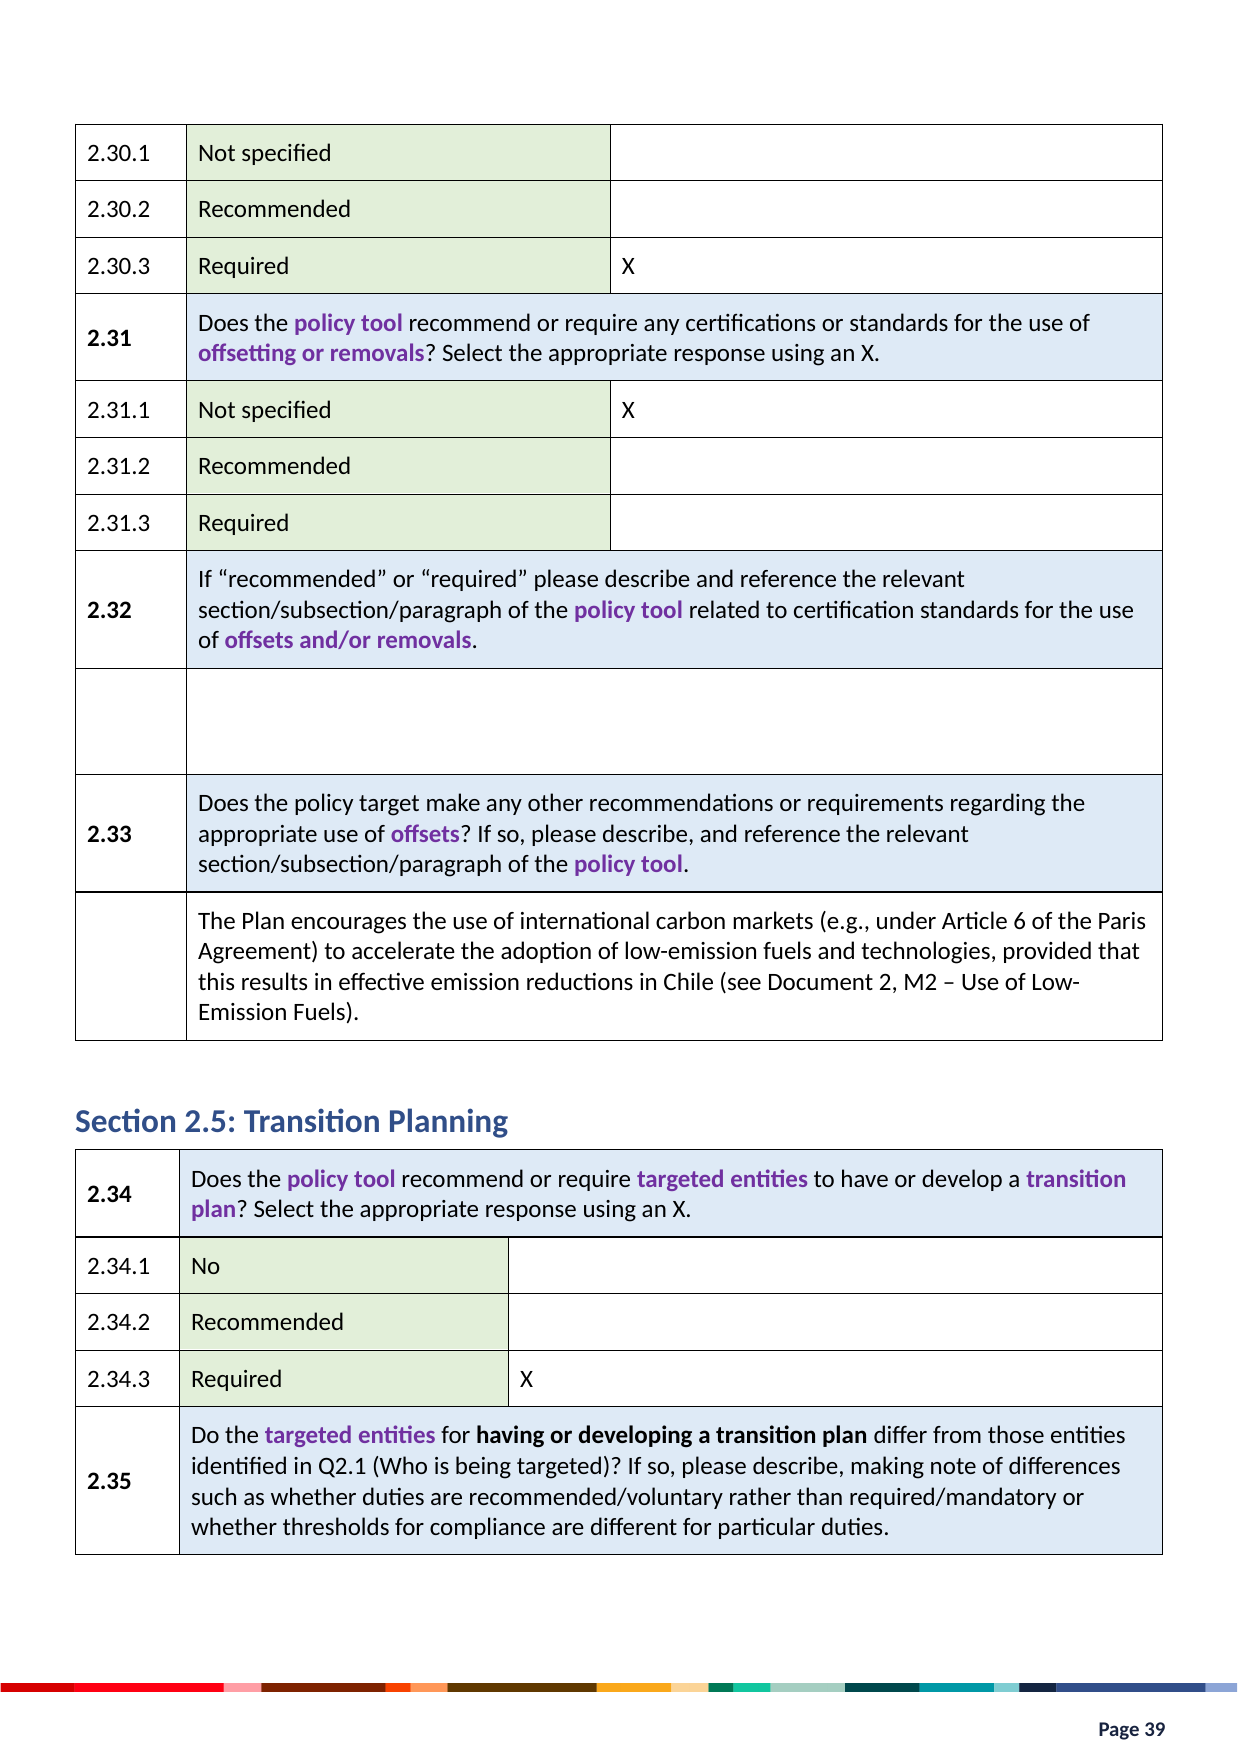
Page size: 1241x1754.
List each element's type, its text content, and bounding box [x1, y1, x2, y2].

table_cell 2.34.3 [76, 1351, 179, 1406]
table_cell 2.33 [76, 775, 186, 891]
table_cell Does the policy tool recommend or require any certifications or standards for the use of offsetting or removals? Select the appropriate response using an X. [187, 294, 1162, 380]
table_cell No [180, 1238, 508, 1293]
table_cell [187, 669, 1162, 774]
table_cell 2.35 [76, 1407, 179, 1554]
table_cell Not specified [187, 125, 610, 180]
table_cell 2.31.2 [76, 438, 186, 493]
table_cell Do the targeted entities for having or developing a transition plan differ from those entities identified in Q2.1 (Who is being targeted)? If so, please describe, making note of differences such as whether duties are recommended/voluntary rather than required/mandatory or whether thresholds for compliance are different for particular duties. [180, 1407, 1162, 1554]
table_cell Required [187, 238, 610, 293]
table_cell X [509, 1351, 1162, 1406]
table_cell Required [187, 495, 610, 550]
table_cell [611, 181, 1162, 237]
table_cell 2.32 [76, 551, 186, 668]
table_cell [76, 669, 186, 774]
table_cell [611, 495, 1162, 550]
table_cell 2.30.3 [76, 238, 186, 293]
subtitle Section 2.5: Transition Planning [75, 1100, 1165, 1141]
table_header 2.34 [76, 1150, 179, 1236]
table_cell Recommended [180, 1294, 508, 1349]
table_cell If “recommended” or “required” please describe and reference the relevant section/subsection/paragraph of the policy tool related to certification standards for the use of offsets and/or removals. [187, 551, 1162, 668]
table_cell The Plan encourages the use of international carbon markets (e.g., under Article 6 of the Paris Agreement) to accelerate the adoption of low-emission fuels and technologies, provided that this results in effective emission reductions in Chile (see Document 2, M2 – Use of Low-Emission Fuels). [187, 893, 1162, 1039]
table_cell [611, 438, 1162, 493]
table_cell 2.30.1 [76, 125, 186, 180]
table_cell Recommended [187, 438, 610, 493]
table_cell [76, 893, 186, 1039]
picture [0, 1683, 1236, 1692]
table_cell [611, 125, 1162, 180]
table_cell 2.31.1 [76, 381, 186, 437]
table_cell X [611, 381, 1162, 437]
table_cell 2.31 [76, 294, 186, 380]
table_cell 2.34.1 [76, 1238, 179, 1293]
table_cell Required [180, 1351, 508, 1406]
table_cell 2.34.2 [76, 1294, 179, 1349]
table_header Does the policy tool recommend or require targeted entities to have or develop a transition plan? Select the appropriate response using an X. [180, 1150, 1162, 1236]
table_cell [509, 1294, 1162, 1349]
table_cell Not specified [187, 381, 610, 437]
table_cell 2.30.2 [76, 181, 186, 237]
table_cell Recommended [187, 181, 610, 237]
table_cell Does the policy target make any other recommendations or requirements regarding the appropriate use of offsets? If so, please describe, and reference the relevant section/subsection/paragraph of the policy tool. [187, 775, 1162, 891]
table_cell X [611, 238, 1162, 293]
table_cell [509, 1238, 1162, 1293]
table_cell 2.31.3 [76, 495, 186, 550]
